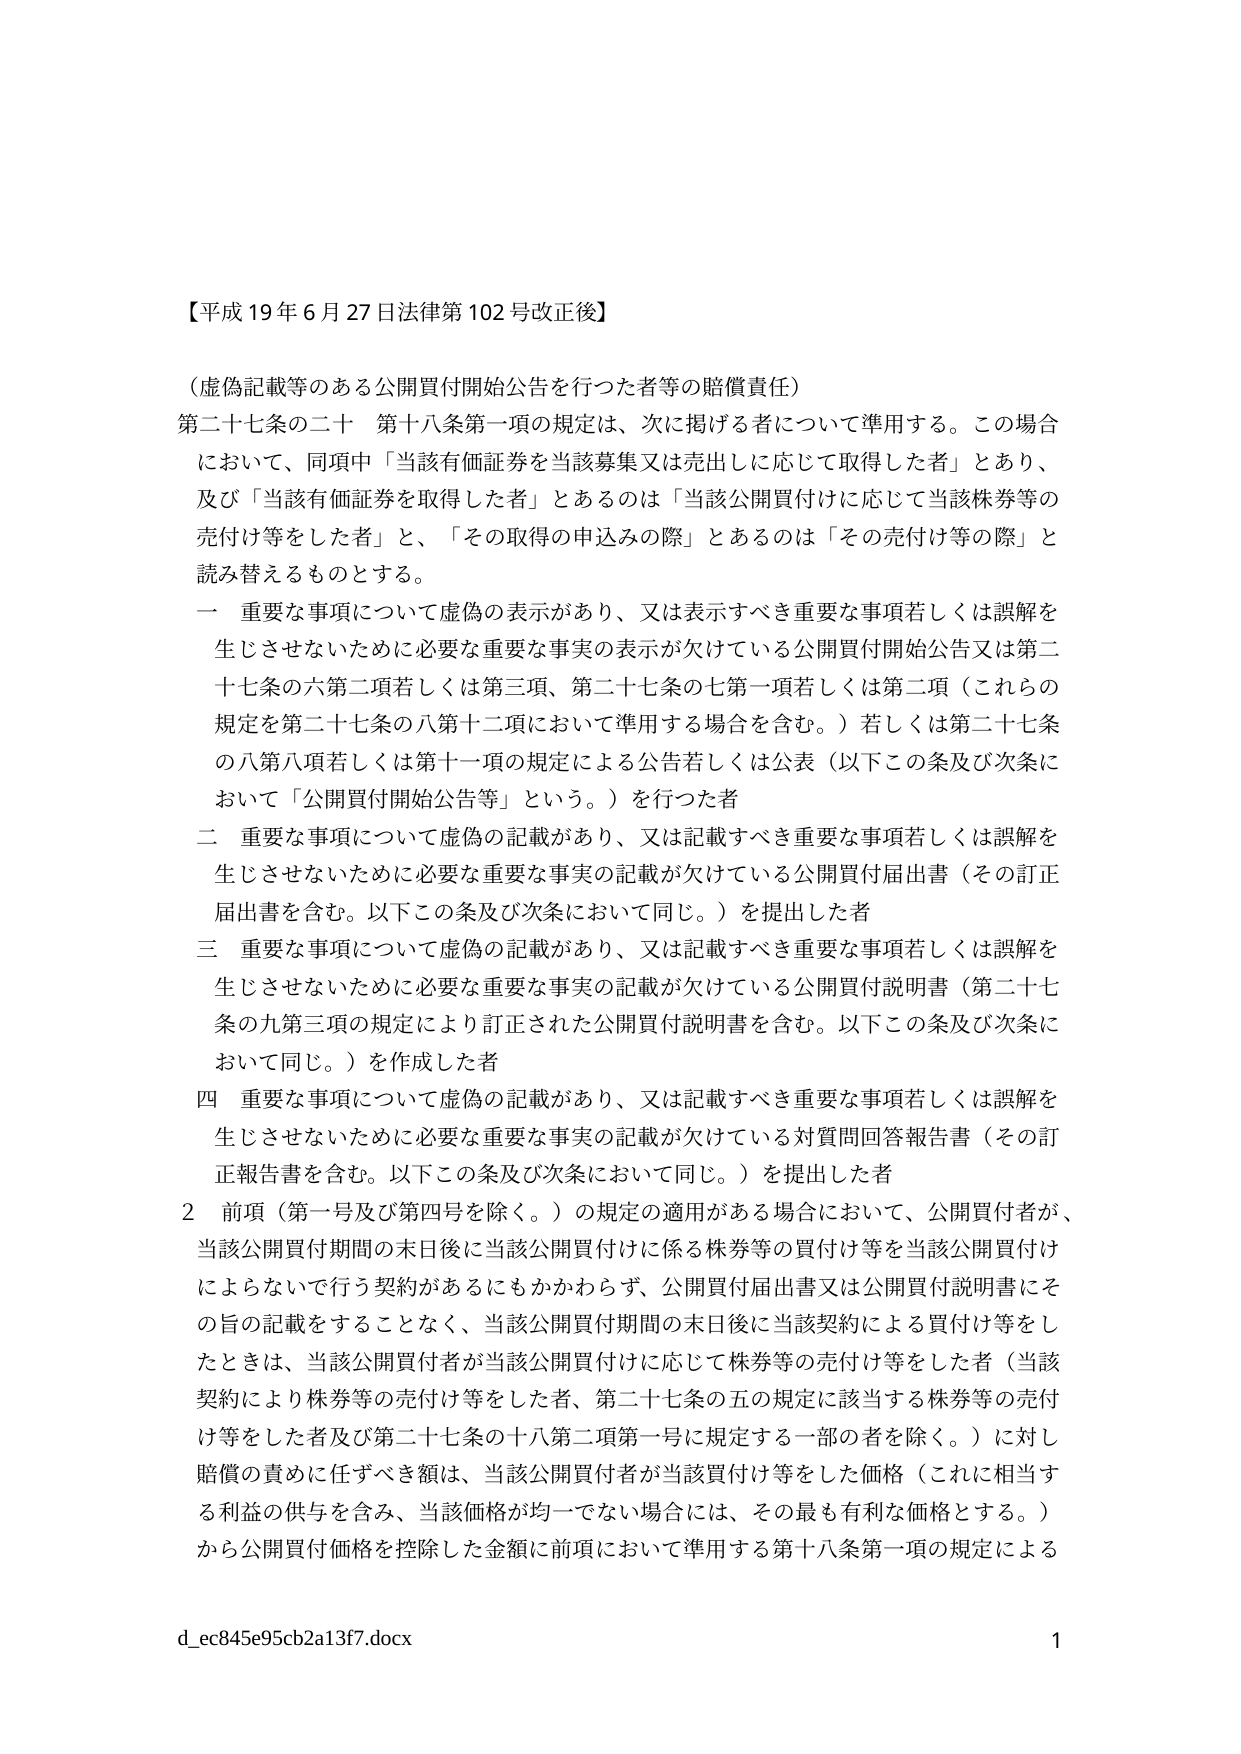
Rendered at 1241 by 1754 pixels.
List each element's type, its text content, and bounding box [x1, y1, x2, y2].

text 二 重要な事項について虚偽の記載があり、又は記載すべき重要な事項若しくは誤解を生じさせないために必要な重要な事実の記載が欠けている公開買付届出書（その訂正届出書を含む。以下この条及び次条において同じ。）を提出した者 [196, 817, 1063, 929]
text 三 重要な事項について虚偽の記載があり、又は記載すべき重要な事項若しくは誤解を生じさせないために必要な重要な事実の記載が欠けている公開買付説明書（第二十七条の九第三項の規定により訂正された公開買付説明書を含む。以下この条及び次条において同じ。）を作成した者 [196, 929, 1063, 1079]
text 第二十七条の二十 第十八条第一項の規定は、次に掲げる者について準用する。この場合において、同項中「当該有価証券を当該募集又は売出しに応じて取得した者」とあり、及び「当該有価証券を取得した者」とあるのは「当該公開買付けに応じて当該株券等の売付け等をした者」と、「その取得の申込みの際」とあるのは「その売付け等の際」と読み替えるものとする。 [177, 404, 1063, 592]
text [177, 1192, 1063, 1567]
text 四 重要な事項について虚偽の記載があり、又は記載すべき重要な事項若しくは誤解を生じさせないために必要な重要な事実の記載が欠けている対質問回答報告書（その訂正報告書を含む。以下この条及び次条において同じ。）を提出した者 [196, 1079, 1063, 1192]
text 【平成19年6月27日法律第102号改正後】 [177, 292, 1063, 329]
text （虚偽記載等のある公開買付開始公告を行つた者等の賠償責任） [177, 367, 1063, 404]
text 一 重要な事項について虚偽の表示があり、又は表示すべき重要な事項若しくは誤解を生じさせないために必要な重要な事実の表示が欠けている公開買付開始公告又は第二十七条の六第二項若しくは第三項、第二十七条の七第一項若しくは第二項（これらの規定を第二十七条の八第十二項において準用する場合を含む。）若しくは第二十七条の八第八項若しくは第十一項の規定による公告若しくは公表（以下この条及び次条において「公開買付開始公告等」という。）を行つた者 [196, 592, 1063, 817]
